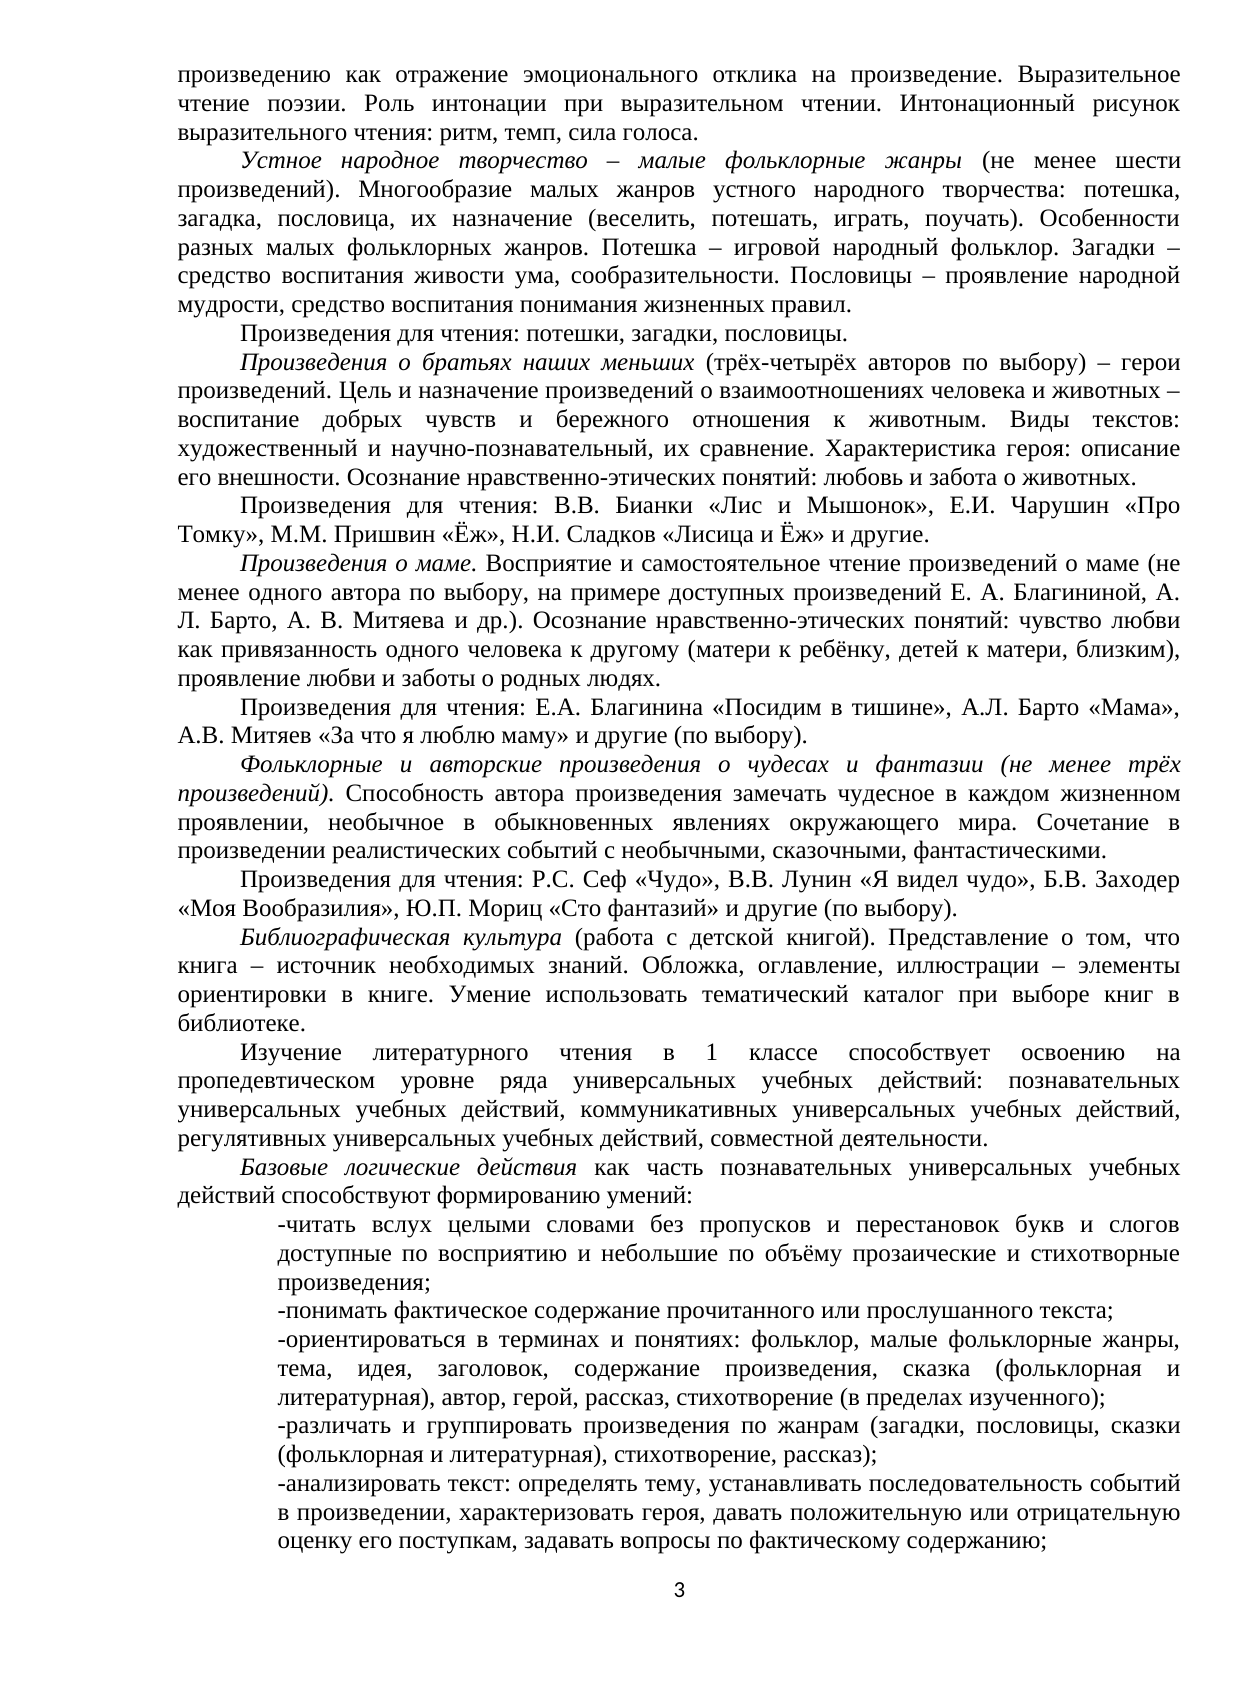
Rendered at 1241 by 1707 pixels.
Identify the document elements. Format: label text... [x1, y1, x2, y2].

text Фольклорные и авторские произведения о чудесах и фантазии (не менее трёх произведений). Способность автора произведения замечать чудесное в каждом жизненном проявлении, необычное в обыкновенных явлениях окружающего мира. Сочетание в произведении реалистических событий с необычными, сказочными, фантастическими. [177, 749, 1181, 864]
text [177, 59, 1181, 145]
text Библиографическая культура (работа с детской книгой). Представление о том, что книга – источник необходимых знаний. Обложка, оглавление, иллюстрации – элементы ориентировки в книге. Умение использовать тематический каталог при выборе книг в библиотеке. [177, 922, 1181, 1037]
text -различать и группировать произведения по жанрам (загадки, пословицы, сказки (фольклорная и литературная), стихотворение, рассказ); [277, 1410, 1181, 1468]
text Произведения о братьях наших меньших (трёх-четырёх авторов по выбору) – герои произведений. Цель и назначение произведений о взаимоотношениях человека и животных – воспитание добрых чувств и бережного отношения к животным. Виды текстов: художественный и научно-познавательный, их сравнение. Характеристика героя: описание его внешности. Осознание нравственно-этических понятий: любовь и забота о животных. [177, 347, 1181, 490]
text Изучение литературного чтения в 1 классе способствует освоению на пропедевтическом уровне ряда универсальных учебных действий: познавательных универсальных учебных действий, коммуникативных универсальных учебных действий, регулятивных универсальных учебных действий, совместной деятельности. [177, 1037, 1181, 1152]
text Произведения о маме. Восприятие и самостоятельное чтение произведений о маме (не менее одного автора по выбору, на примере доступных произведений Е. А. Благининой, А. Л. Барто, А. В. Митяева ‌и др.‌). Осознание нравственно-этических понятий: чувство любви как привязанность одного человека к другому (матери к ребёнку, детей к матери, близким), проявление любви и заботы о родных людях. [177, 548, 1181, 692]
text -понимать фактическое содержание прочитанного или прослушанного текста; [277, 1295, 1181, 1324]
text Базовые логические действия как часть познавательных универсальных учебных действий способствуют формированию умений: [177, 1152, 1181, 1209]
text Произведения для чтения: В.В. Бианки «Лис и Мышонок», Е.И. Чарушин «Про Томку», М.М. Пришвин «Ёж», Н.И. Сладков «Лисица и Ёж» ‌и другие.‌ [177, 490, 1181, 548]
text Произведения для чтения: Р.С. Сеф «Чудо», В.В. Лунин «Я видел чудо», Б.В. Заходер «Моя Вообразилия», Ю.П. Мориц «Сто фантазий» ​‌и другие (по выбору).‌ [177, 864, 1181, 922]
text -анализировать текст: определять тему, устанавливать последовательность событий в произведении, характеризовать героя, давать положительную или отрицательную оценку его поступкам, задавать вопросы по фактическому содержанию; [277, 1468, 1181, 1554]
text -ориентироваться в терминах и понятиях: фольклор, малые фольклорные жанры, тема, идея, заголовок, содержание произведения, сказка (фольклорная и литературная), автор, герой, рассказ, стихотворение (в пределах изученного); [277, 1324, 1181, 1410]
text Произведения для чтения: Е.А. Благинина «Посидим в тишине», А.Л. Барто «Мама», А.В. Митяев «За что я люблю маму» ‌и другие (по выбору).‌ [177, 692, 1181, 749]
text Устное народное творчество – малые фольклорные жанры (не менее шести произведений). Многообразие малых жанров устного народного творчества: потешка, загадка, пословица, их назначение (веселить, потешать, играть, поучать). Особенности разных малых фольклорных жанров. Потешка – игровой народный фольклор. Загадки – средство воспитания живости ума, сообразительности. Пословицы – проявление народной мудрости, средство воспитания понимания жизненных правил. [177, 145, 1181, 318]
text Произведения для чтения: потешки, загадки, пословицы. [177, 318, 1181, 347]
text -читать вслух целыми словами без пропусков и перестановок букв и слогов доступные по восприятию и небольшие по объёму прозаические и стихотворные произведения; [277, 1209, 1181, 1295]
